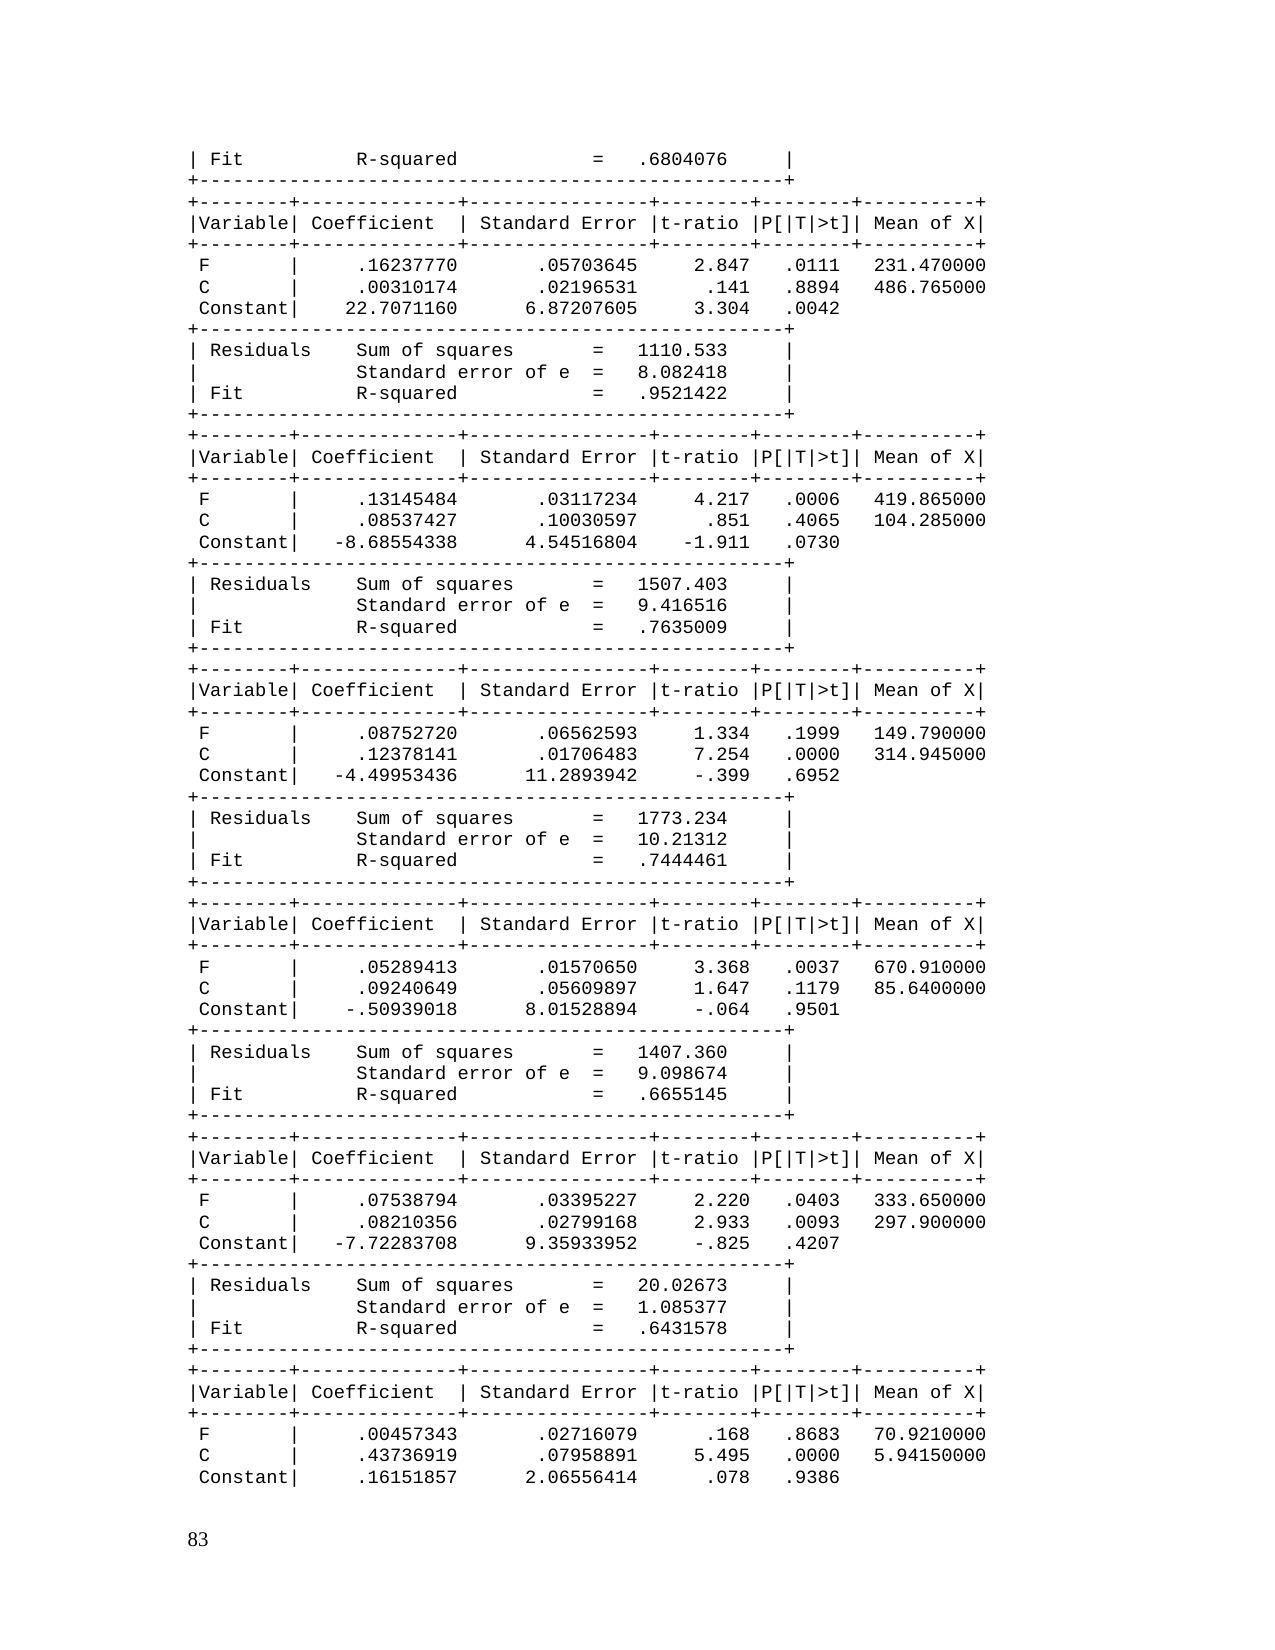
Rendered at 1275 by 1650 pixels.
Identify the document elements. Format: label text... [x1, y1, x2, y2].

text F | .07538794 .03395227 2.220 .0403 00 [187, 1191, 1087, 1212]
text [187, 171, 1087, 192]
text | Standard error of e = 9.416516 | [187, 596, 1087, 617]
text +----------------------------------------------------+ [187, 554, 1087, 575]
text | Standard error of e = 8.082418 | [187, 362, 1087, 384]
text +--------+--------------+----------------+--------+--------+----------+ [187, 192, 1087, 214]
text | Residuals Sum of squares = 1110.533 | [187, 341, 1087, 362]
text | Standard error of e = 10.21312 | [187, 830, 1087, 851]
text +----------------------------------------------------+ [187, 1255, 1087, 1276]
text +----------------------------------------------------+ [187, 405, 1087, 426]
text +--------+--------------+----------------+--------+--------+----------+ [187, 1170, 1087, 1191]
text |Variable| Coefficient | Standard Error |t-ratio |P[|T|>t]| Mean of X| [187, 214, 1087, 235]
text | Standard error of e = 9.098674 | [187, 1064, 1087, 1085]
text C | .12378141 .01706483 7.254 .0000 00 [187, 745, 1087, 766]
text Constant| -7.72283708 9.35933952 -.825 .4207 [187, 1234, 1087, 1255]
text F | .13145484 .03117234 4.217 .0006 00 [187, 490, 1087, 511]
text C | .08537427 .10030597 .851 .4065 00 [187, 511, 1087, 532]
text +--------+--------------+----------------+--------+--------+----------+ [187, 660, 1087, 681]
text C | .09240649 .05609897 1.647 .1179 85.6400000 [187, 979, 1087, 1000]
text | Fit R-squared = .9521422 | [187, 384, 1087, 405]
text | Fit R-squared = .6431578 | [187, 1319, 1087, 1340]
text |Variable| Coefficient | Standard Error |t-ratio |P[|T|>t]| Mean of X| [187, 915, 1087, 936]
text F | .05289413 .01570650 3.368 .0037 00 [187, 957, 1087, 979]
text +--------+--------------+----------------+--------+--------+----------+ [187, 1127, 1087, 1149]
text +----------------------------------------------------+ [187, 1021, 1087, 1042]
text | Fit R-squared = .6655145 | [187, 1085, 1087, 1106]
text +--------+--------------+----------------+--------+--------+----------+ [187, 702, 1087, 724]
text |Variable| Coefficient | Standard Error |t-ratio |P[|T|>t]| Mean of X| [187, 1382, 1087, 1404]
text |Variable| Coefficient | Standard Error |t-ratio |P[|T|>t]| Mean of X| [187, 447, 1087, 469]
text F | .16237770 .05703645 2.847 .0111 00 [187, 256, 1087, 277]
text Constant| -4.49953436 11.2893942 -.399 .6952 [187, 766, 1087, 787]
text |Variable| Coefficient | Standard Error |t-ratio |P[|T|>t]| Mean of X| [187, 1149, 1087, 1170]
text | Residuals Sum of squares = 1507.403 | [187, 575, 1087, 596]
text +--------+--------------+----------------+--------+--------+----------+ [187, 1361, 1087, 1382]
text | Residuals Sum of squares = 1773.234 | [187, 809, 1087, 830]
text F | .08752720 .06562593 1.334 .1999 00 [187, 724, 1087, 745]
text +--------+--------------+----------------+--------+--------+----------+ [187, 426, 1087, 447]
text C | .43736919 .07958891 5.495 .0000 5.94150000 [187, 1446, 1087, 1467]
text +--------+--------------+----------------+--------+--------+----------+ [187, 235, 1087, 256]
text | Fit R-squared = .6804076 | [187, 150, 1087, 171]
text | Residuals Sum of squares = 20.02673 | [187, 1276, 1087, 1297]
text | Standard error of e = 1.085377 | [187, 1297, 1087, 1319]
text Constant| -8.68554338 4.54516804 -1.911 .0730 [187, 532, 1087, 554]
text +----------------------------------------------------+ [187, 872, 1087, 894]
text +--------+--------------+----------------+--------+--------+----------+ [187, 936, 1087, 957]
text +--------+--------------+----------------+--------+--------+----------+ [187, 1404, 1087, 1425]
text | Residuals Sum of squares = 1407.360 | [187, 1042, 1087, 1064]
text F | .00457343 .02716079 .168 .8683 70.9210000 [187, 1425, 1087, 1446]
text +--------+--------------+----------------+--------+--------+----------+ [187, 894, 1087, 915]
text +----------------------------------------------------+ [187, 639, 1087, 660]
text Constant| -.50939018 8.01528894 -.064 .9501 [187, 1000, 1087, 1021]
text | Fit R-squared = .7444461 | [187, 851, 1087, 872]
text +----------------------------------------------------+ [187, 320, 1087, 341]
text |Variable| Coefficient | Standard Error |t-ratio |P[|T|>t]| Mean of X| [187, 681, 1087, 702]
text | Fit R-squared = .7635009 | [187, 617, 1087, 639]
text +----------------------------------------------------+ [187, 1340, 1087, 1361]
text +----------------------------------------------------+ [187, 1106, 1087, 1127]
text +--------+--------------+----------------+--------+--------+----------+ [187, 469, 1087, 490]
text +----------------------------------------------------+ [187, 787, 1087, 809]
text Constant| 22.7071160 6.87207605 3.304 .0042 [187, 299, 1087, 320]
text Constant| .16151857 2.06556414 .078 .9386 [187, 1467, 1087, 1489]
text C | .08210356 .02799168 2.933 .0093 00 [187, 1212, 1087, 1234]
text C | .00310174 .02196531 .141 .8894 00 [187, 277, 1087, 299]
